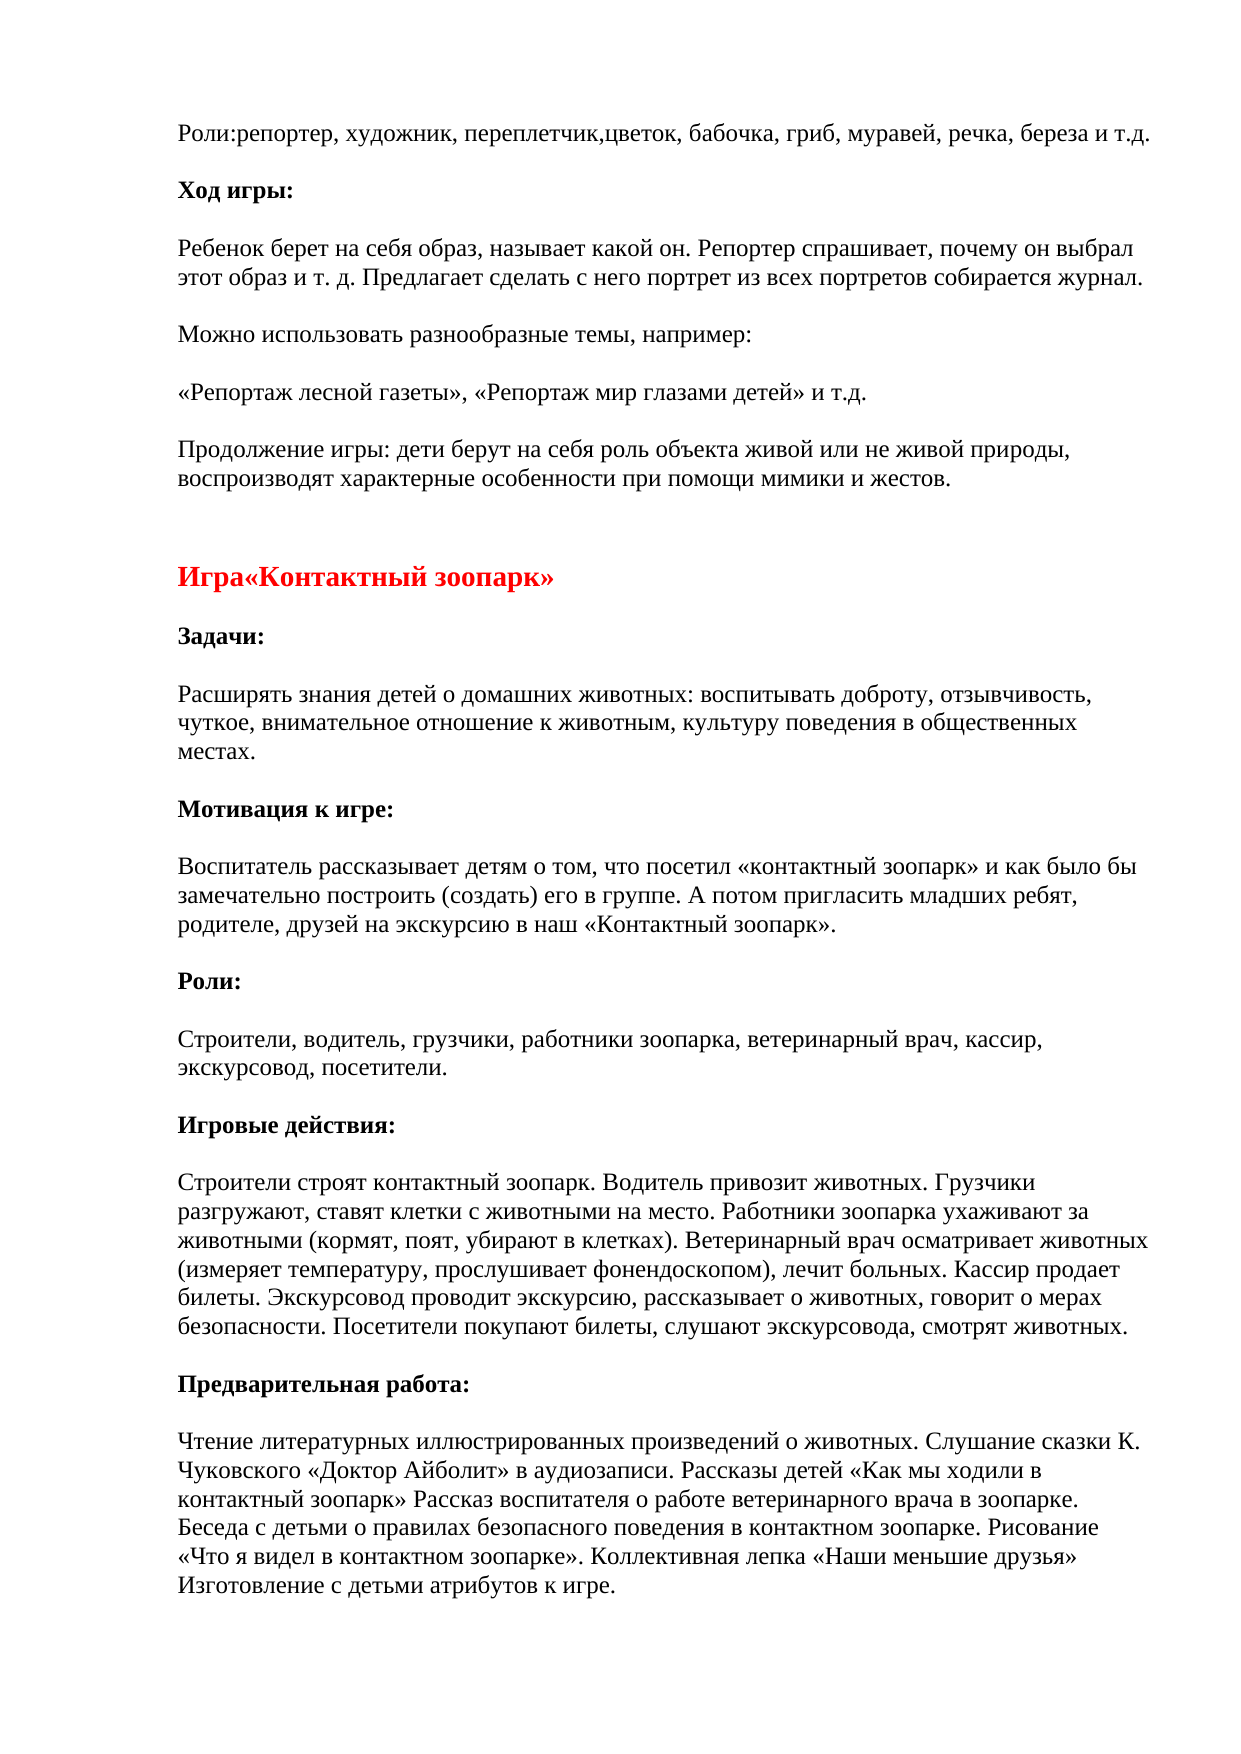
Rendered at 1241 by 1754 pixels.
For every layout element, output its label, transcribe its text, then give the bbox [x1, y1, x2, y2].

text Игровые действия: [177, 1110, 1152, 1139]
text Роли:репортер, художник, переплетчик,цветок, бабочка, гриб, муравей, речка, береза и т.д. [177, 118, 1152, 147]
text Ребенок берет на себя образ, называет какой он. Репортер спрашивает, почему он выбрал этот образ и т. д. Предлагает сделать с него портрет из всех портретов собирается журнал. [177, 233, 1152, 291]
text Задачи: [177, 621, 1152, 650]
text Строители, водитель, грузчики, работники зоопарка, ветеринарный врач, кассир, экскурсовод, посетители. [177, 1024, 1152, 1081]
text Игра«Контактный зоопарк» [177, 559, 1152, 592]
text Предварительная работа: [177, 1369, 1152, 1397]
text Мотивация к игре: [177, 794, 1152, 822]
text Можно использовать разнообразные темы, например: [177, 319, 1152, 348]
text Строители строят контактный зоопарк. Водитель привозит животных. Грузчики разгружают, ставят клетки с животными на место. Работники зоопарка ухаживают за животными (кормят, поят, убирают в клетках). Ветеринарный врач осматривает животных (измеряет температуру, прослушивает фонендоскопом), лечит больных. Кассир продает билеты. Экскурсовод проводит экскурсию, рассказывает о животных, говорит о мерах безопасности. Посетители покупают билеты, слушают экскурсовода, смотрят животных. [177, 1167, 1152, 1340]
text Ход игры: [177, 176, 1152, 204]
text Роли: [177, 966, 1152, 995]
text Чтение литературных иллюстрированных произведений о животных. Слушание сказки К. Чуковского «Доктор Айболит» в аудиозаписи. Рассказы детей «Как мы ходили в контактный зоопарк» Рассказ воспитателя о работе ветеринарного врача в зоопарке. Беседа с детьми о правилах безопасного поведения в контактном зоопарке. Рисование «Что я видел в контактном зоопарке». Коллективная лепка «Наши меньшие друзья» Изготовление с детьми атрибутов к игре. [177, 1426, 1152, 1599]
text Расширять знания детей о домашних животных: воспитывать доброту, отзывчивость, чуткое, внимательное отношение к животным, культуру поведения в общественных местах. [177, 679, 1152, 765]
text Продолжение игры: дети берут на себя роль объекта живой или не живой природы, воспроизводят характерные особенности при помощи мимики и жестов. [177, 434, 1152, 492]
text «Репортаж лесной газеты», «Репортаж мир глазами детей» и т.д. [177, 377, 1152, 406]
text Воспитатель рассказывает детям о том, что посетил «контактный зоопарк» и как было бы замечательно построить (создать) его в группе. А потом пригласить младших ребят, родителе, друзей на экскурсию в наш «Контактный зоопарк». [177, 851, 1152, 937]
